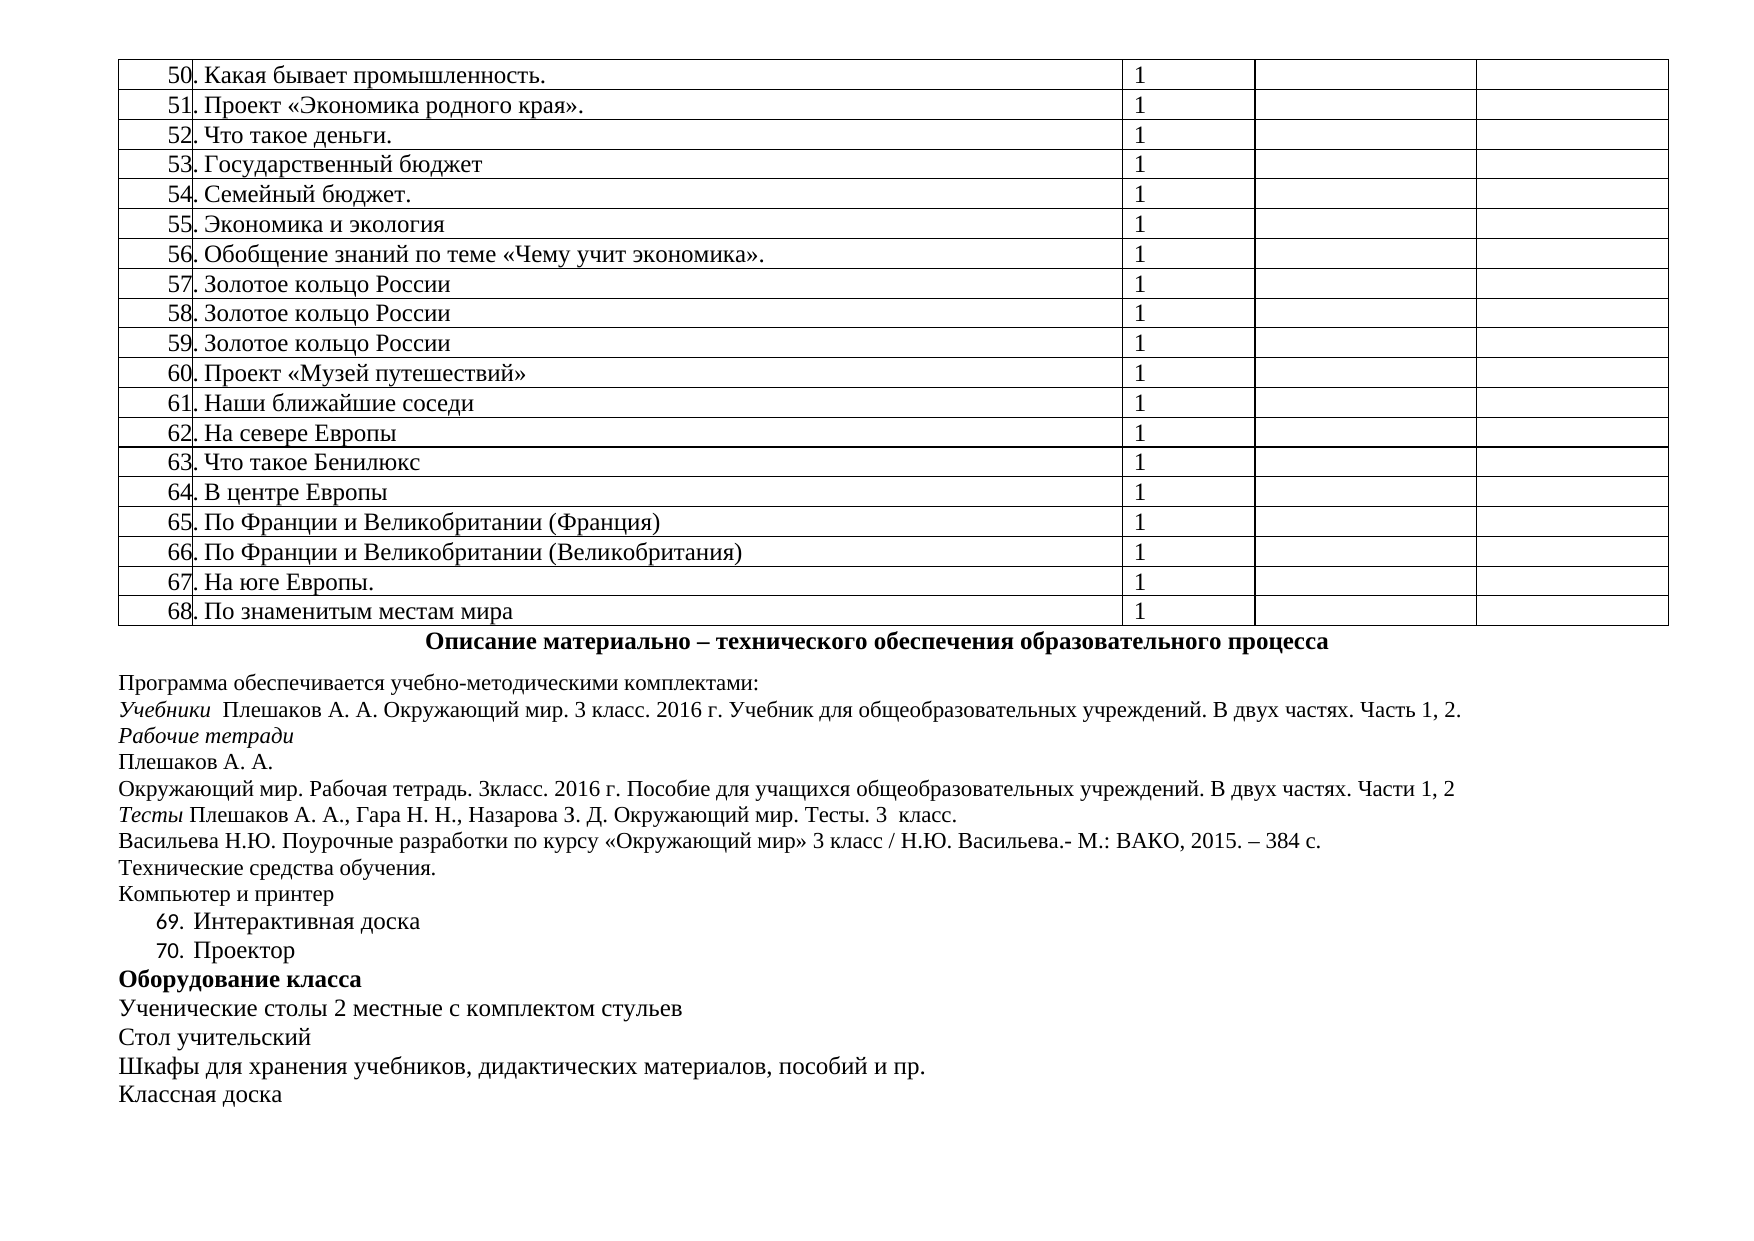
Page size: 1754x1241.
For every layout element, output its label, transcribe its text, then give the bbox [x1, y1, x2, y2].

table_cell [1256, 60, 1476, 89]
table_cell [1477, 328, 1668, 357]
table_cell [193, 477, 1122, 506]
text Оборудование класса [118, 964, 1634, 993]
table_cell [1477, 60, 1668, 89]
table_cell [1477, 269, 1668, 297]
text Классная доска [118, 1079, 1636, 1108]
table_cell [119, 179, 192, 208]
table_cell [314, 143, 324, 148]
text Описание материально – технического обеспечения образовательного процесса [118, 626, 1636, 655]
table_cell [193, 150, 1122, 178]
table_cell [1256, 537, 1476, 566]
text Ученические столы 2 местные с комплектом стульев [118, 993, 1636, 1022]
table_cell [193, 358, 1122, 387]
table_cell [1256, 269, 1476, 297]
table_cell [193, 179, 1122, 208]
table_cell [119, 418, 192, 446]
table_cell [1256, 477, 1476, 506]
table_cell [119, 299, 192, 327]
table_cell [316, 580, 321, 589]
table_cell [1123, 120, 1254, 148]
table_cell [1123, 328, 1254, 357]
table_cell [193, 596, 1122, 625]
text Программа обеспечивается учебно-методическими комплектами: [118, 669, 1636, 696]
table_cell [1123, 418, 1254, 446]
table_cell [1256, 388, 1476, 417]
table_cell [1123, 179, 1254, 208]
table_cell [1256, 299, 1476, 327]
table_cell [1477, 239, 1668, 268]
text Рабочие тетради [118, 722, 1636, 748]
list Проектор [156, 936, 1634, 964]
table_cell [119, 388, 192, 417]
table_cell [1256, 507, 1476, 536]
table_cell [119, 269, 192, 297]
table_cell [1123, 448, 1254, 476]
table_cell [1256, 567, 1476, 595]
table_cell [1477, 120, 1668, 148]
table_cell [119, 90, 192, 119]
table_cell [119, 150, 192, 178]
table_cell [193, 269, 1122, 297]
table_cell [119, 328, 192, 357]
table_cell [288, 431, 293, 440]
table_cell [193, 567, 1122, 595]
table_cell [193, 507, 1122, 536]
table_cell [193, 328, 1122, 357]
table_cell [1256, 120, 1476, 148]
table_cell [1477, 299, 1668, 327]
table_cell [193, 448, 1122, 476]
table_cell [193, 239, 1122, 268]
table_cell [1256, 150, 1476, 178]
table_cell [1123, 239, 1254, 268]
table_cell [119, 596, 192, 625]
text Тесты Плешаков А. А., Гара Н. Н., Назарова З. Д. Окружающий мир. Тесты. 3 класс. [118, 801, 1636, 827]
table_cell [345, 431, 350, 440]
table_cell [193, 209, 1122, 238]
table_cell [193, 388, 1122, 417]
text Стол учительский [118, 1022, 1636, 1051]
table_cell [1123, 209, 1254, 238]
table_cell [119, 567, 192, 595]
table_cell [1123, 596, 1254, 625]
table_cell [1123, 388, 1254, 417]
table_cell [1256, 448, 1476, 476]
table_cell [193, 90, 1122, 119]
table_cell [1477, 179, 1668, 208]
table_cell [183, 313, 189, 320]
text Технические средства обучения. [118, 854, 1636, 880]
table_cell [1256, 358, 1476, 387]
text Компьютер и принтер [118, 880, 1636, 906]
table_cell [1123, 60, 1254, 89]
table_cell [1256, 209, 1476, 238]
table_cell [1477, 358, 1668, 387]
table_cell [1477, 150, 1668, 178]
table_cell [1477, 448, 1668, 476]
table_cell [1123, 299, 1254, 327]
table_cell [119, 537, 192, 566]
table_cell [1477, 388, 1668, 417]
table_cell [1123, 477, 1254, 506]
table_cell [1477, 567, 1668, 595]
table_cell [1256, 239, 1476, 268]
list Интерактивная доска [156, 906, 1634, 936]
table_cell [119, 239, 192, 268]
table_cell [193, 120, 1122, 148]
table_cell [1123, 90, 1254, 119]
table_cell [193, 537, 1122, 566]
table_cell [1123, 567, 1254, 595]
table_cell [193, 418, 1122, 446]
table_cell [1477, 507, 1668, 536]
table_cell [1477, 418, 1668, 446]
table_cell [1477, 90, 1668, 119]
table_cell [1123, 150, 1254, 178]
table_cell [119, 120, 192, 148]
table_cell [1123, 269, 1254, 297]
text Шкафы для хранения учебников, дидактических материалов, пособий и пр. [118, 1051, 1636, 1079]
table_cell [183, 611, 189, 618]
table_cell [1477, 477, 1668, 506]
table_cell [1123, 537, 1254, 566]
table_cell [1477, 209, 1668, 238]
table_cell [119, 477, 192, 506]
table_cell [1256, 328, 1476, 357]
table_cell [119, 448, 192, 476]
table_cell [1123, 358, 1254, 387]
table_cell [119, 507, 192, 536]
text Васильева Н.Ю. Поурочные разработки по курсу «Окружающий мир» 3 класс / Н.Ю. Васильева.- М.: ВАКО, 2015. – 384 с. [118, 827, 1636, 854]
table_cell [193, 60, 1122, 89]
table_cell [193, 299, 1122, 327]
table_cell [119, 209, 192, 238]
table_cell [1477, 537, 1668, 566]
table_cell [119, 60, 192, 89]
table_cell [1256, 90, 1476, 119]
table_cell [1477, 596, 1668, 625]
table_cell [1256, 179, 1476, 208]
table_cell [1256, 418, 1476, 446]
text Учебники Плешаков А. А. Окружающий мир. 3 класс. 2016 г. Учебник для общеобразовательных учреждений. В двух частях. Часть 1, 2. [118, 696, 1636, 722]
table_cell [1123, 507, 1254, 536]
text Плешаков А. А. Окружающий мир. Рабочая тетрадь. 3класс. 2016 г. Пособие для учащихся общеобразовательных учреждений. В двух частях. Части 1, 2 [118, 748, 1636, 801]
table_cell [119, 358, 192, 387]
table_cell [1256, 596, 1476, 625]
